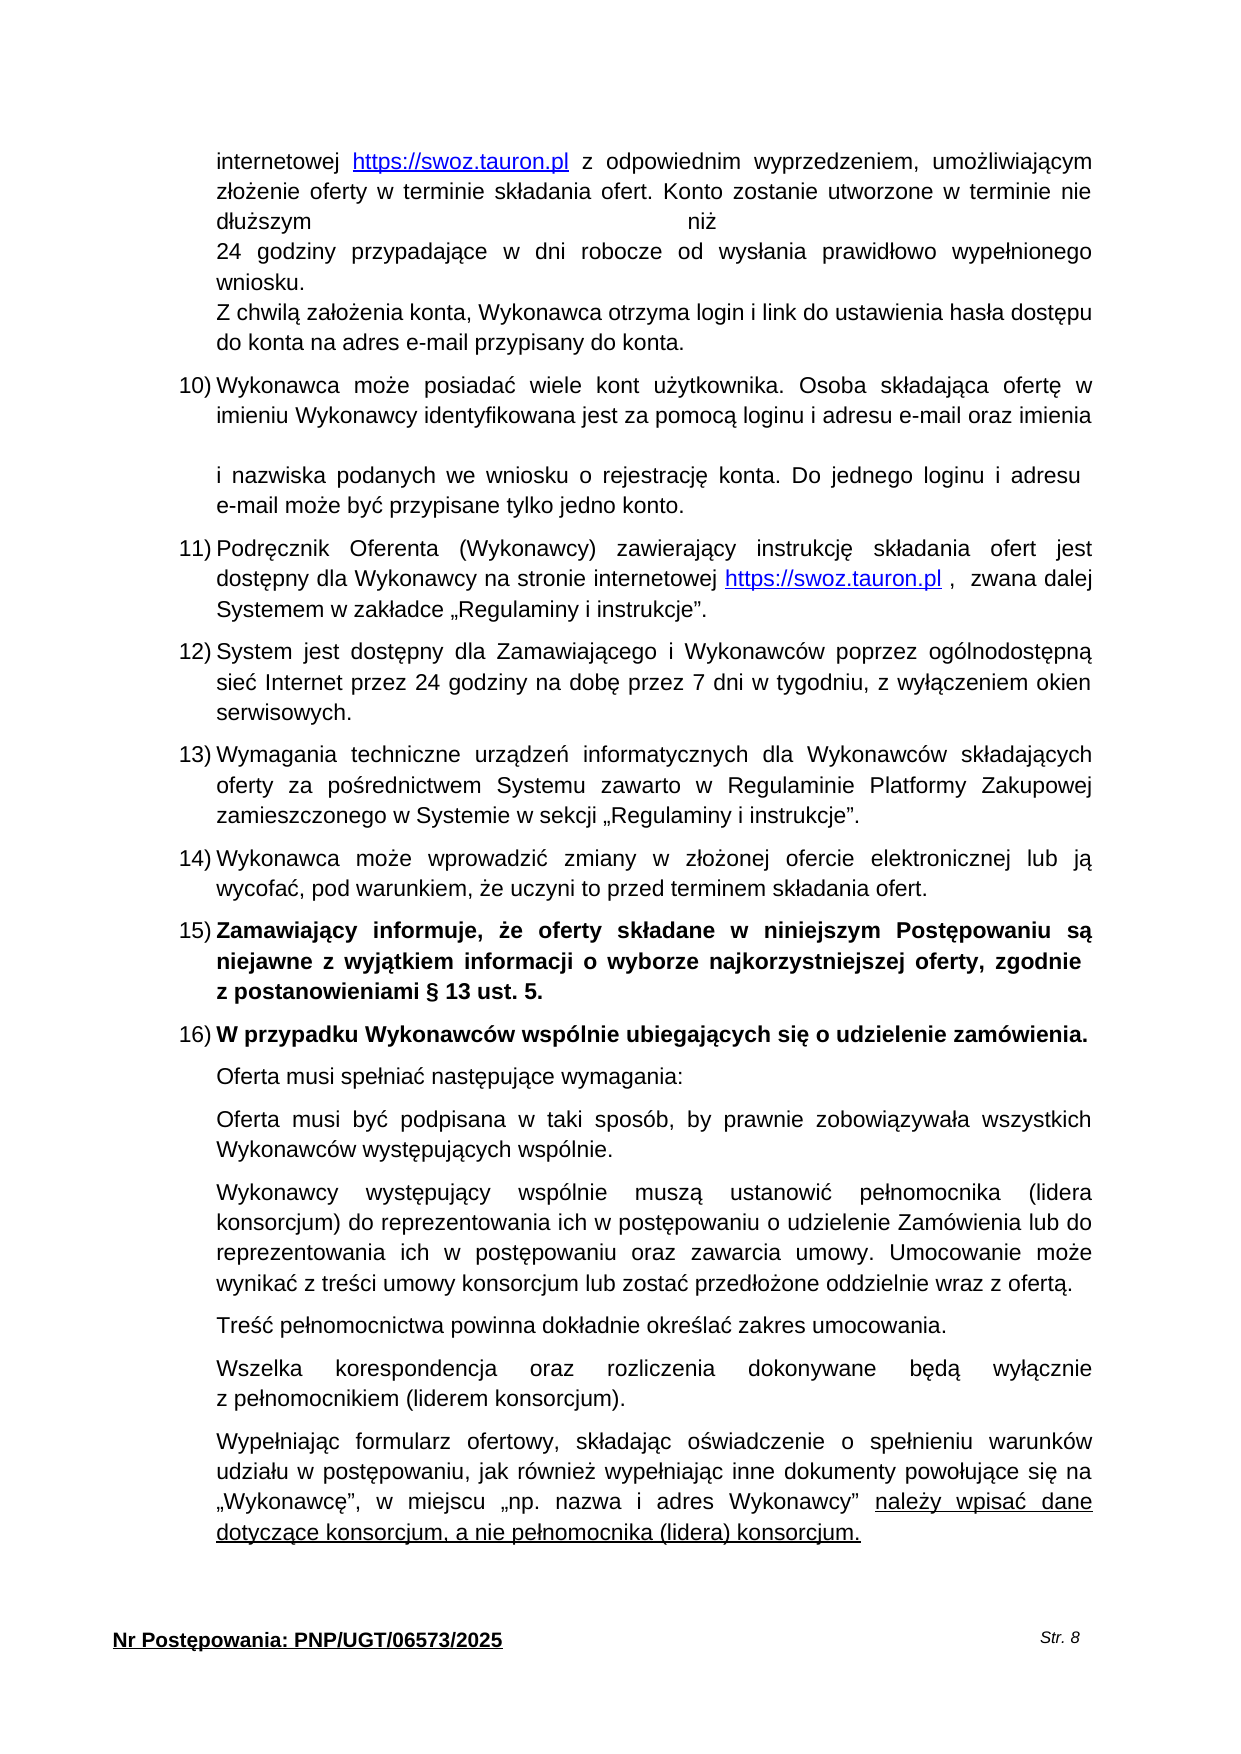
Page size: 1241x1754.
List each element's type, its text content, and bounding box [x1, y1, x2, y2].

list Wykonawca może wprowadzić zmiany w złożonej ofercie elektronicznej lub ją wycofać, pod warunkiem, że uczyni to przed terminem składania ofert. [178, 844, 1093, 901]
text Wykonawcy występujący wspólnie muszą ustanowić pełnomocnika (lidera konsorcjum) do reprezentowania ich w postępowaniu o udzielenie Zamówienia lub do reprezentowania ich w postępowaniu oraz zawarcia umowy. Umocowanie może wynikać z treści umowy konsorcjum lub zostać przedłożone oddzielnie wraz z ofertą. [216, 1179, 1093, 1296]
list W przypadku Wykonawców wspólnie ubiegających się o udzielenie zamówienia. [178, 1021, 1093, 1047]
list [178, 148, 1093, 355]
text Oferta musi spełniać następujące wymagania: [216, 1063, 1093, 1089]
text Wszelka korespondencja oraz rozliczenia dokonywane będą wyłącznie z pełnomocnikiem (liderem konsorcjum). [216, 1355, 1093, 1411]
text Wypełniając formularz ofertowy, składając oświadczenie o spełnieniu warunków udziału w postępowaniu, jak również wypełniając inne dokumenty powołujące się na „Wykonawcę”, w miejscu „np. nazwa i adres Wykonawcy” należy wpisać dane dotyczące konsorcjum, a nie pełnomocnika (lidera) konsorcjum. [216, 1428, 1093, 1545]
text Treść pełnomocnictwa powinna dokładnie określać zakres umocowania. [216, 1312, 1093, 1338]
text Oferta musi być podpisana w taki sposób, by prawnie zobowiązywała wszystkich Wykonawców występujących wspólnie. [216, 1106, 1093, 1162]
list Zamawiający informuje, że oferty składane w niniejszym Postępowaniu są niejawne z wyjątkiem informacji o wyborze najkorzystniejszej oferty, zgodnie z postanowieniami § 13 ust. 5. [178, 917, 1093, 1004]
list Podręcznik Oferenta (Wykonawcy) zawierający instrukcję składania ofert jest dostępny dla Wykonawcy na stronie internetowej https://swoz.tauron.pl , zwana dalej Systemem w zakładce „Regulaminy i instrukcje”. [178, 535, 1093, 622]
list Wykonawca może posiadać wiele kont użytkownika. Osoba składająca ofertę w imieniu Wykonawcy identyfikowana jest za pomocą loginu i adresu e-mail oraz imienia i nazwiska podanych we wniosku o rejestrację konta. Do jednego loginu i adresu e-mail może być przypisane tylko jedno konto. [178, 372, 1093, 519]
list System jest dostępny dla Zamawiającego i Wykonawców poprzez ogólnodostępną sieć Internet przez 24 godziny na dobę przez 7 dni w tygodniu, z wyłączeniem okien serwisowych. [178, 638, 1093, 725]
list Wymagania techniczne urządzeń informatycznych dla Wykonawców składających oferty za pośrednictwem Systemu zawarto w Regulaminie Platformy Zakupowej zamieszczonego w Systemie w sekcji „Regulaminy i instrukcje”. [178, 741, 1093, 828]
